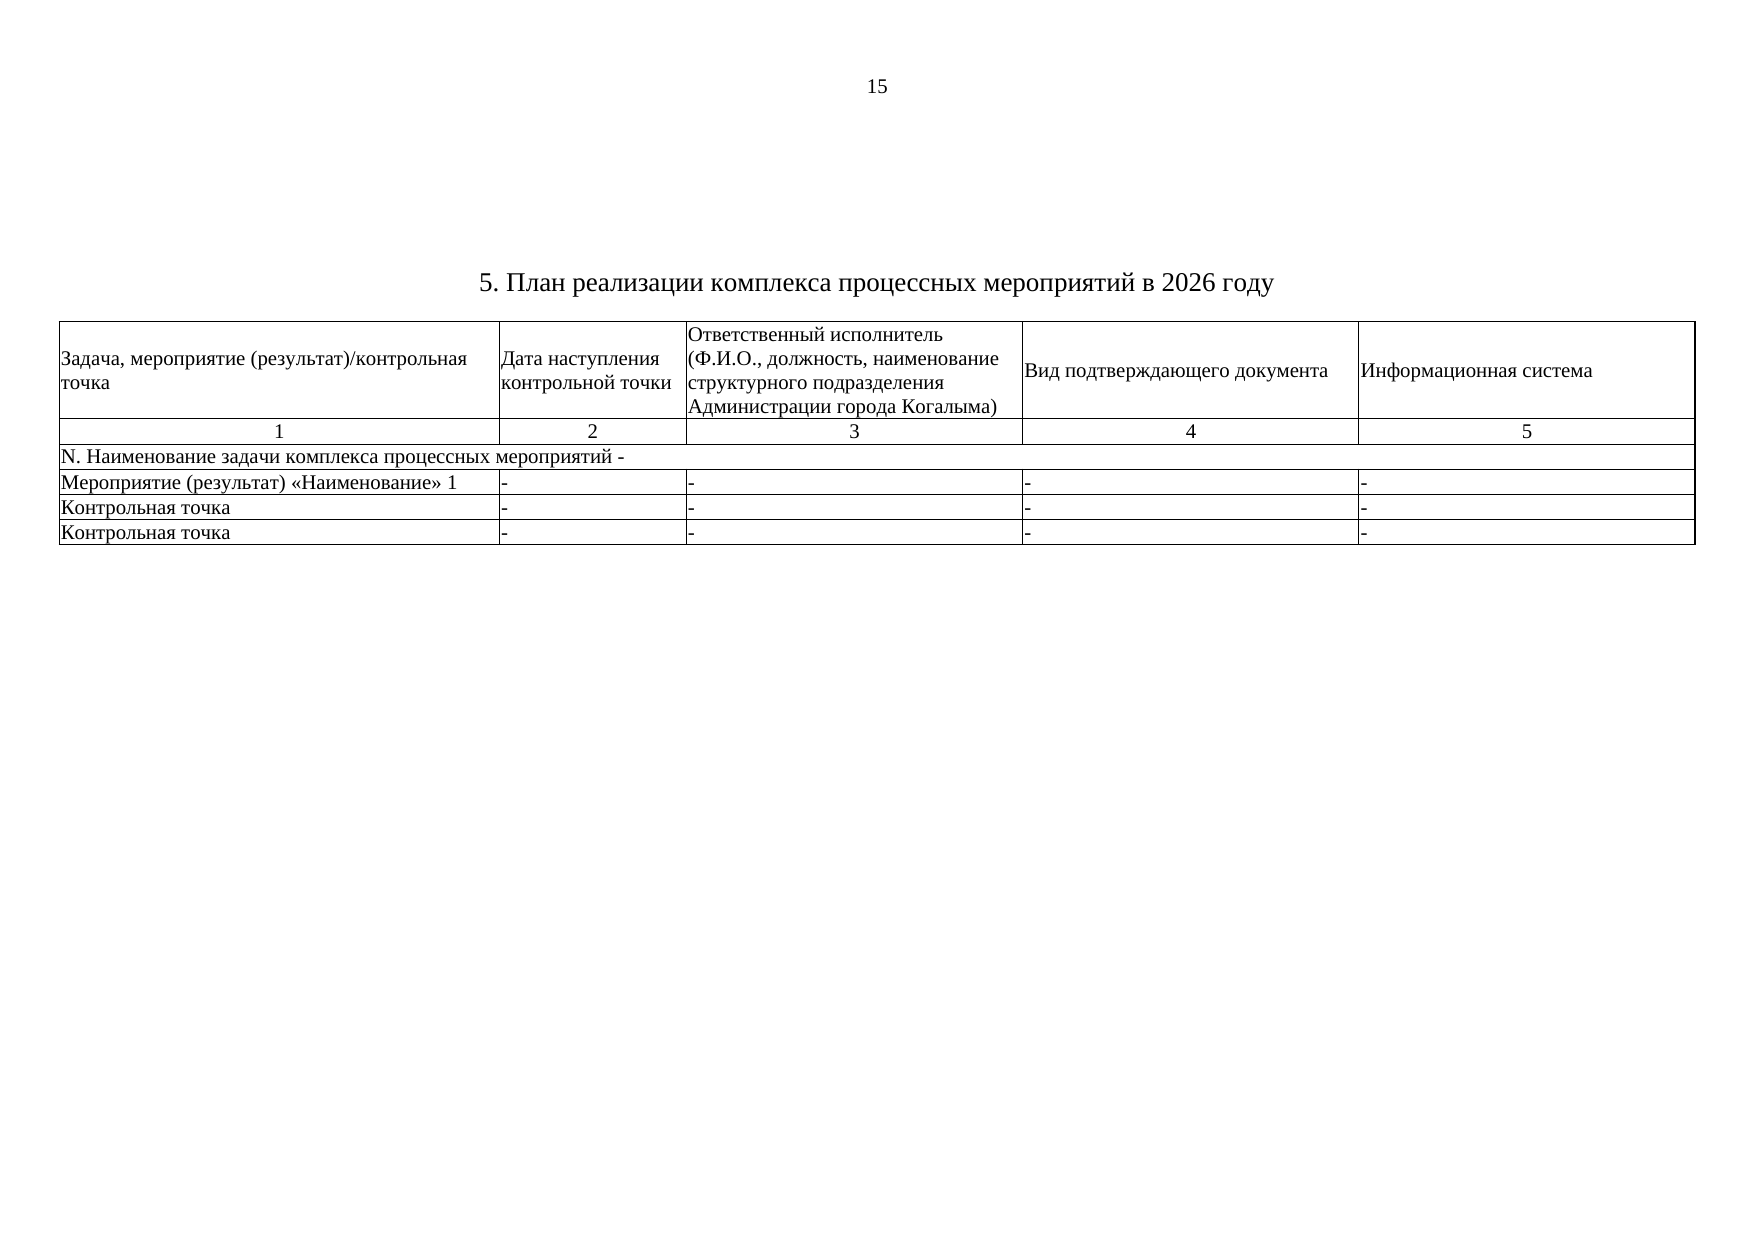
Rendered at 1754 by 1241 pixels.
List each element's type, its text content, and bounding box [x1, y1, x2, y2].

table_cell - [1359, 495, 1694, 519]
table_header Задача, мероприятие (результат)/контрольная точка [60, 322, 499, 418]
table_cell 3 [687, 419, 1022, 443]
table_header Дата наступления контрольной точки [500, 322, 686, 418]
table_header Информационная система [1359, 322, 1694, 418]
table_cell - [1023, 470, 1358, 494]
table_cell - [500, 520, 686, 544]
table_cell - [1023, 520, 1358, 544]
table_cell - [687, 495, 1022, 519]
table_cell - [1023, 495, 1358, 519]
table_cell 1 [60, 419, 499, 443]
table_header Вид подтверждающего документа [1023, 322, 1358, 418]
table_cell N. Наименование задачи комплекса процессных мероприятий - [60, 445, 1694, 468]
table_cell 2 [500, 419, 686, 443]
table_cell Контрольная точка [60, 520, 499, 544]
table_cell - [687, 520, 1022, 544]
table_cell - [1359, 470, 1694, 494]
table_cell 4 [1023, 419, 1358, 443]
table_cell Мероприятие (результат) «Наименование» 1 [60, 470, 499, 494]
text 5. План реализации комплекса процессных мероприятий в 2026 году [59, 266, 1695, 297]
table_header Ответственный исполнитель (Ф.И.О., должность, наименование структурного подразделения Администрации города Когалыма) [687, 322, 1022, 418]
table_cell 5 [1359, 419, 1694, 443]
table_cell - [1359, 520, 1694, 544]
table_cell - [687, 470, 1022, 494]
table_cell Контрольная точка [60, 495, 499, 519]
table_cell - [500, 495, 686, 519]
table_cell - [500, 470, 686, 494]
